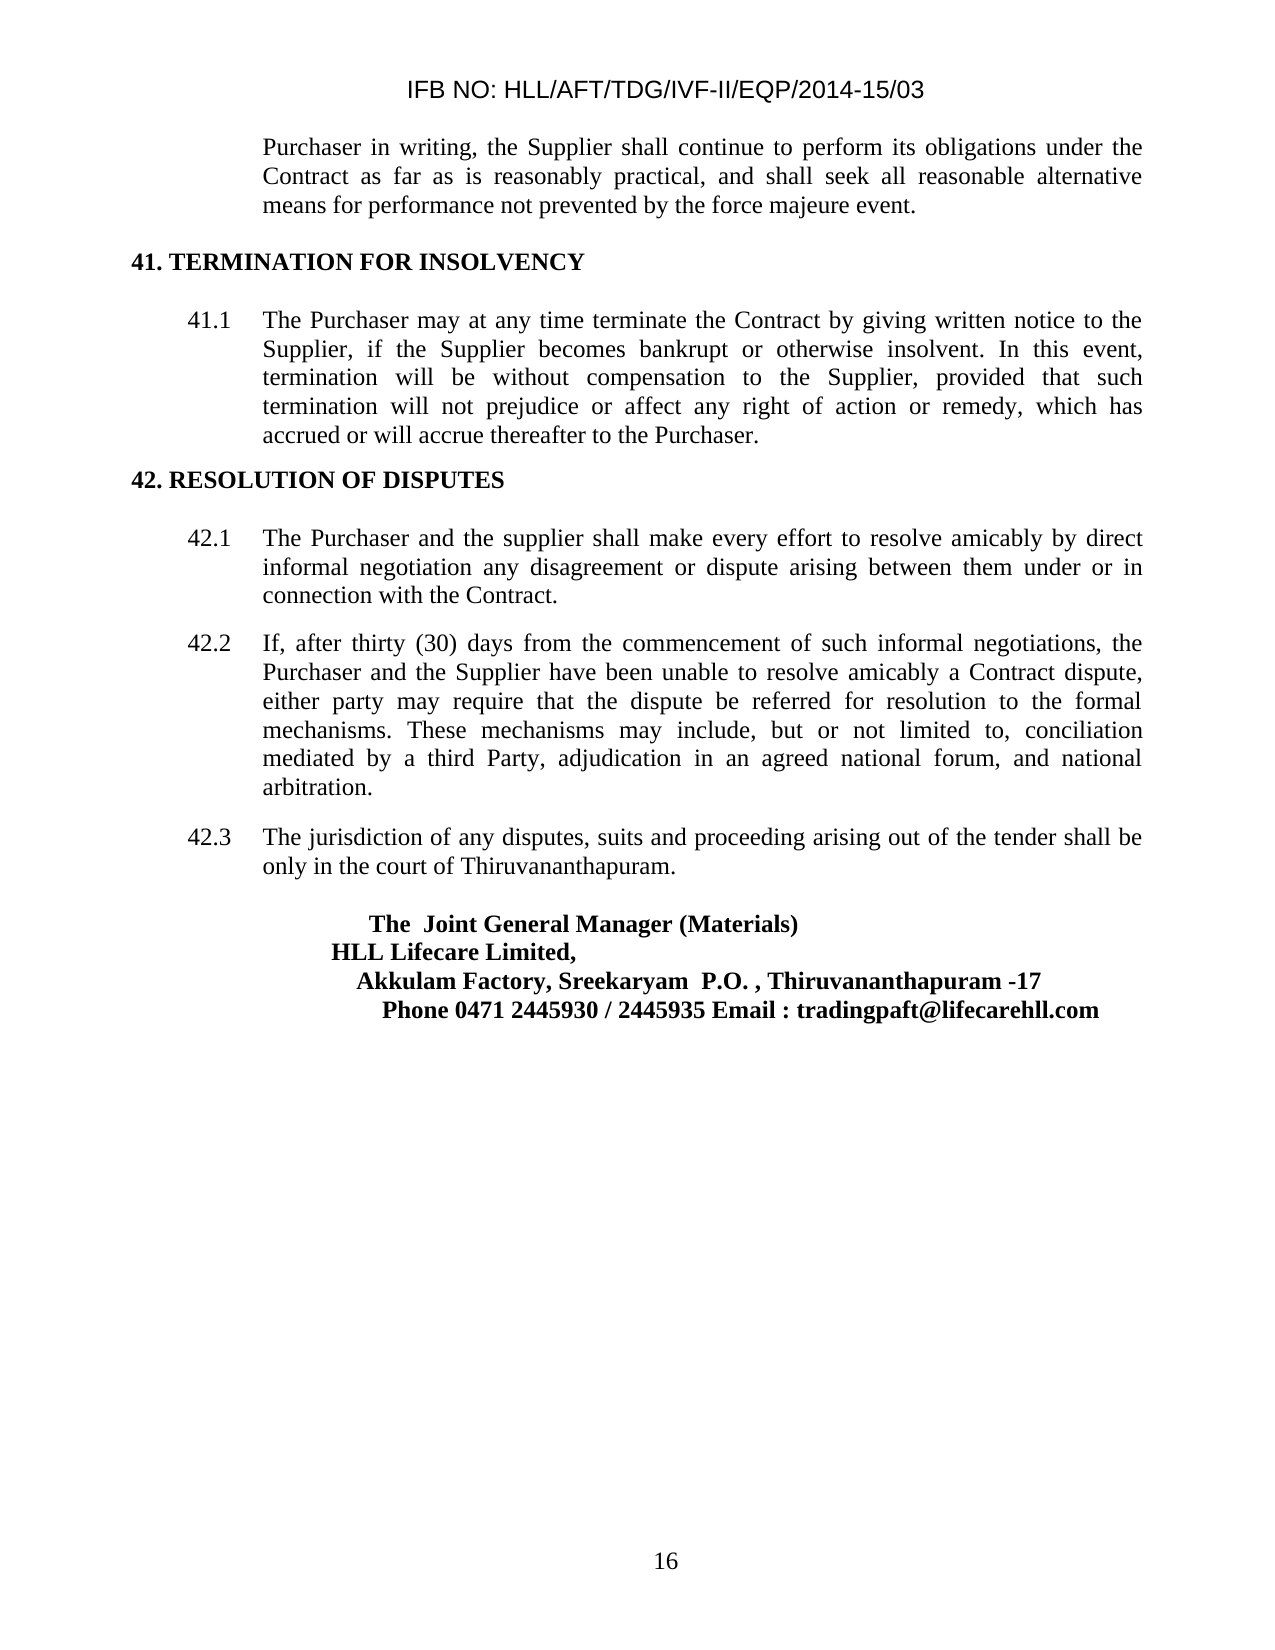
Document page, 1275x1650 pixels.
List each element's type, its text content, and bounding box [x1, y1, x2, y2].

list The jurisdiction of any disputes, suits and proceeding arising out of the tender shall be only in the court of Thiruvananthapuram. [187, 822, 1144, 880]
list If, after thirty (30) days from the commencement of such informal negotiations, the Purchaser and the Supplier have been unable to resolve amicably a Contract dispute, either party may require that the dispute be referred for resolution to the formal mechanisms. These mechanisms may include, but or not limited to, conciliation mediated by a third Party, adjudication in an agreed national forum, and national arbitration. [187, 628, 1144, 801]
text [187, 132, 1144, 219]
text Akkulam Factory, Sreekaryam P.O. , Thiruvananthapuram -17 [131, 966, 1200, 995]
text 41. TERMINATION FOR INSOLVENCY [131, 247, 1200, 276]
text HLL Lifecare Limited, [131, 937, 1200, 966]
text The Joint General Manager (Materials) [131, 909, 1200, 937]
text 42. RESOLUTION OF DISPUTES [131, 466, 1200, 494]
text 41.1 The Purchaser may at any time terminate the Contract by giving written notice to the Supplier, if the Supplier becomes bankrupt or otherwise insolvent. In this event, termination will be without compensation to the Supplier, provided that such termination will not prejudice or affect any right of action or remedy, which has accrued or will accrue thereafter to the Purchaser. [187, 305, 1144, 449]
text Phone 0471 2445930 / 2445935 Email : tradingpaft@lifecarehll.com SECTION II [131, 995, 1200, 1024]
text 42.1 The Purchaser and the supplier shall make every effort to resolve amicably by direct informal negotiation any disagreement or dispute arising between them under or in connection with the Contract. [187, 523, 1144, 609]
